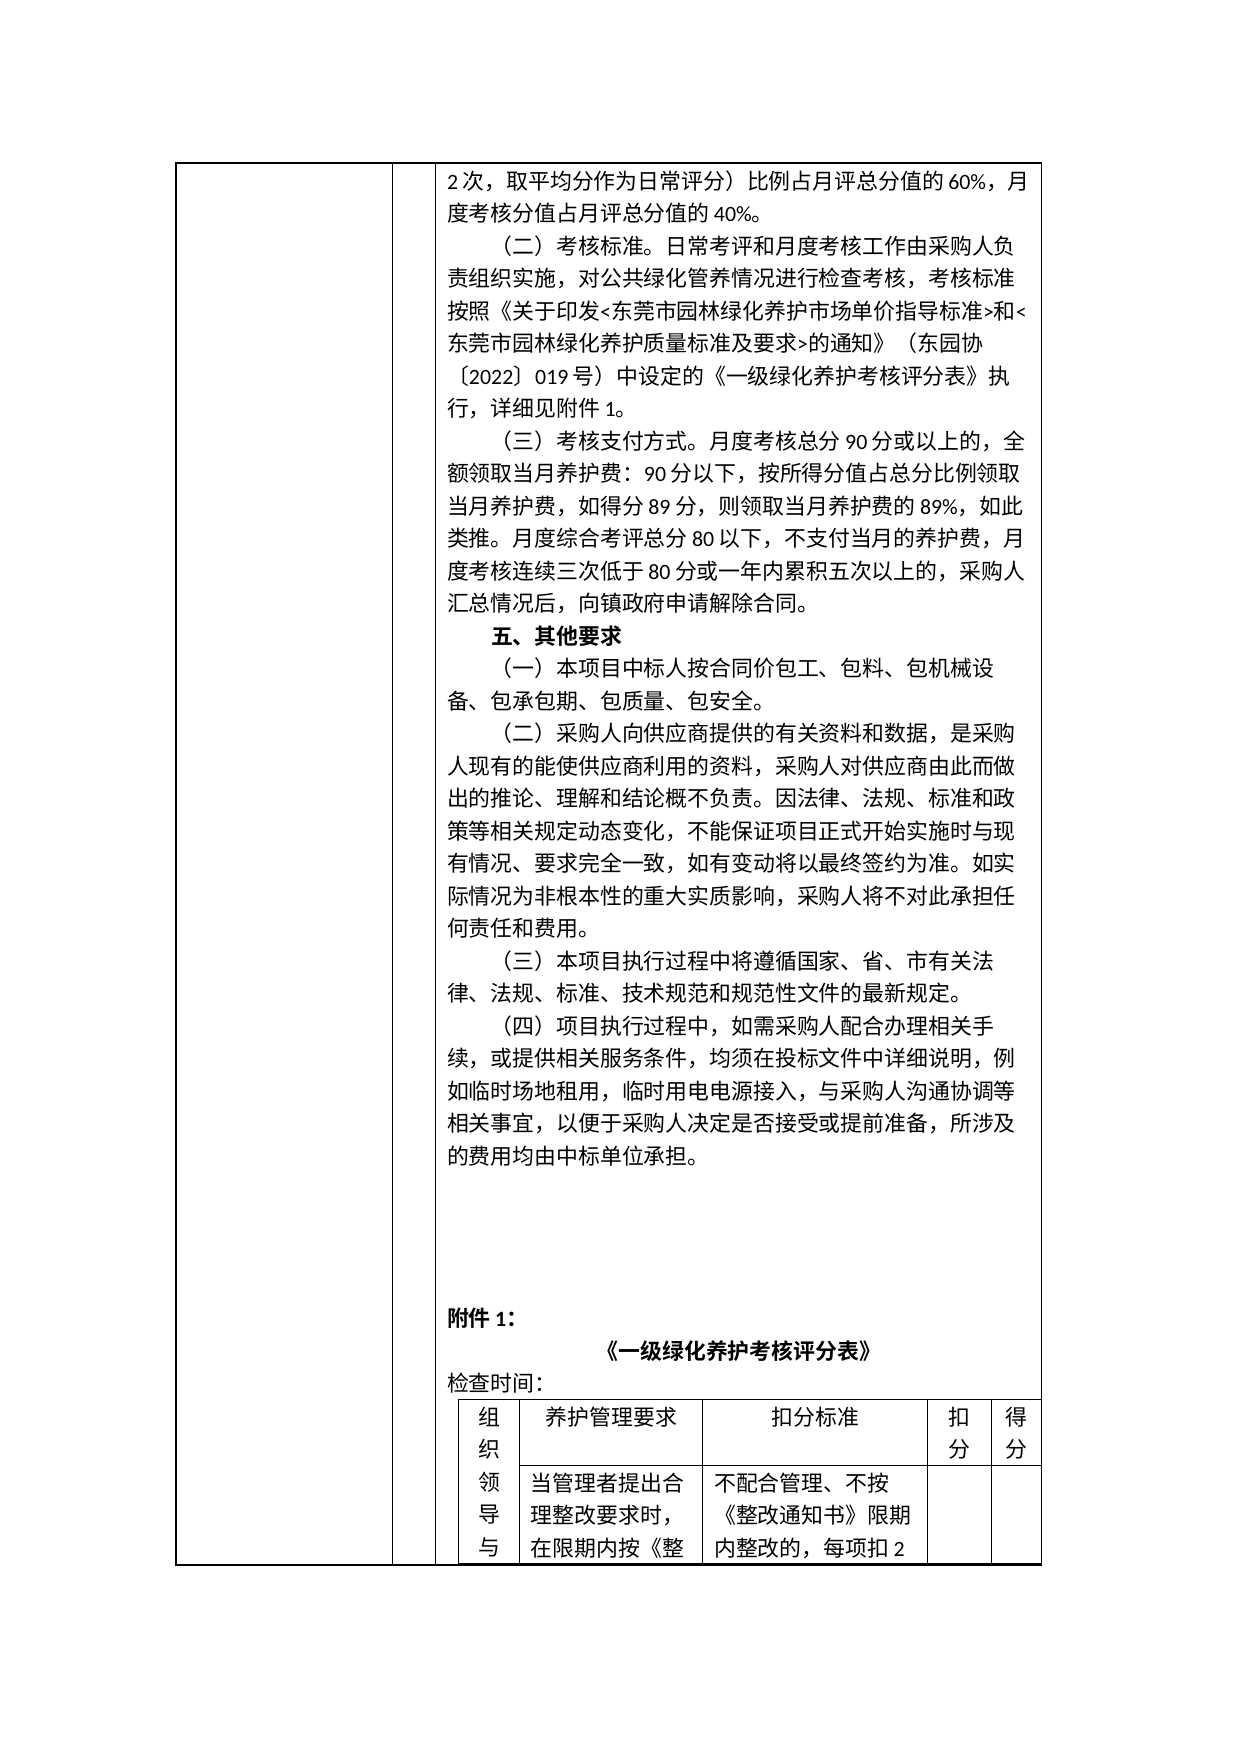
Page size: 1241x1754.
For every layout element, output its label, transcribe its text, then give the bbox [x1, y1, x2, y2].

table_cell 1 [393, 164, 435, 1564]
table_cell [177, 164, 392, 1564]
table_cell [436, 164, 1041, 1564]
